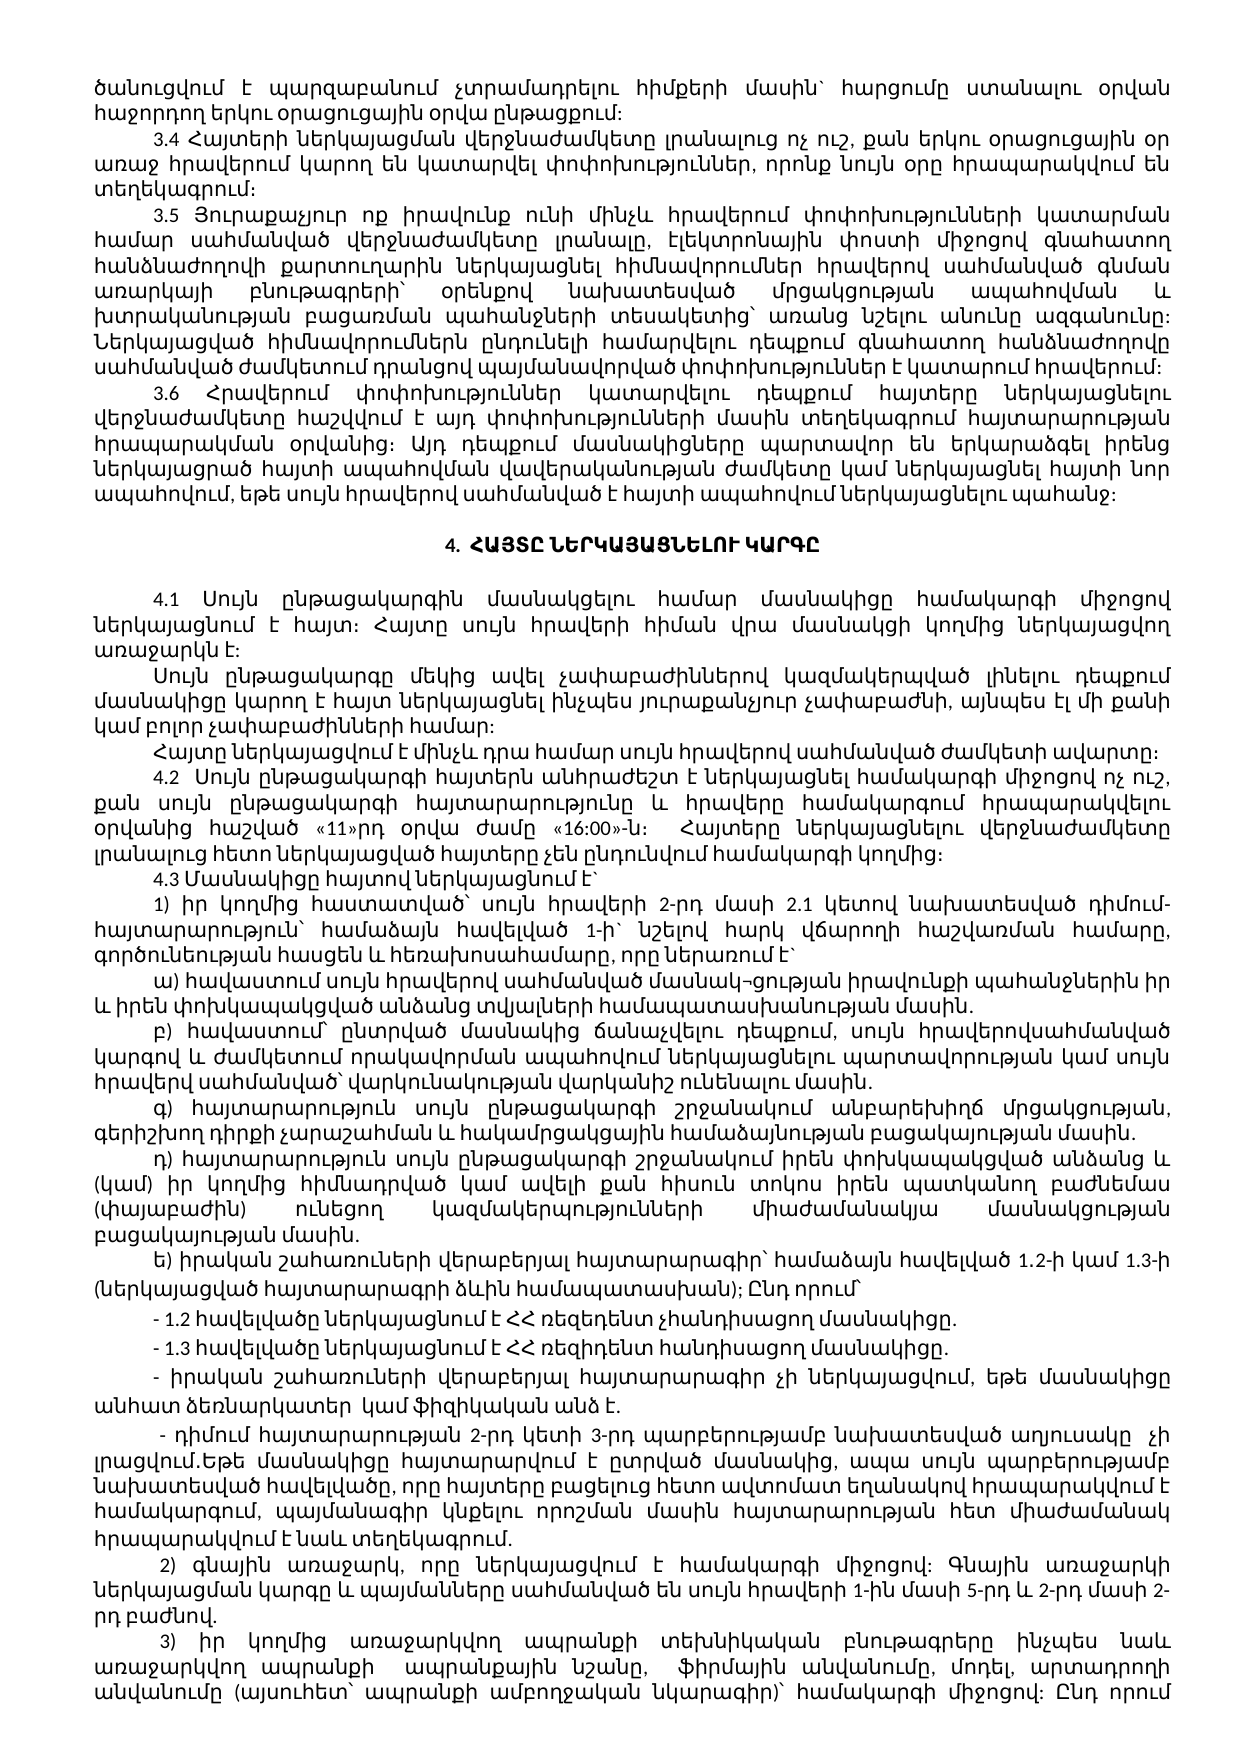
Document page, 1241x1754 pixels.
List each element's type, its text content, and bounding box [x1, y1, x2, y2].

text 4.3 Մասնակիցը հայտով ներկայացնում է` [94, 866, 1171, 892]
text 2) գնային առաջարկ, որը ներկայացվում է համակարգի միջոցով: Գնային առաջարկի ներկայացման կարգը և պայմանները սահմանված են սույն հրավերի 1-ին մասի 5-րդ և 2-րդ մասի 2-րդ բաժնով. [94, 1552, 1171, 1628]
text բ) հավաստում՝ ընտրված մասնակից ճանաչվելու դեպքում, սույն հրավերովսահմանված կարգով և ժամկետում որակավորման ապահովում ներկայացնելու պարտավորության կամ սույն հրավերվ սահմանված՝ վարկունակության վարկանիշ ունենալու մասին. [94, 1019, 1171, 1095]
text դ) հայտարարություն սույն ընթացակարգի շրջանակում իրեն փոխկապակցված անձանց և (կամ) իր կողմից հիմնադրված կամ ավելի քան հիսուն տոկոս իրեն պատկանող բաժնեմաս (փայաբաժին) ունեցող կազմակերպությունների միաժամանակյա մասնակցության բացակայության մասին. [94, 1146, 1171, 1247]
text գ) հայտարարություն սույն ընթացակարգի շրջանակում անբարեխիղճ մրցակցության, գերիշխող դիրքի չարաշահման և հակամրցակցային համաձայնության բացակայության մասին. [94, 1095, 1171, 1146]
text ա) հավաստում սույն հրավերով սահմանված մասնակ¬ցության իրավունքի պահանջներին իր և իրեն փոխկապակցված անձանց տվյալների համապատասխանության մասին. [94, 968, 1171, 1019]
text - 1.3 հավելվածը ներկայացնում է ՀՀ ռեզիդենտ հանդիսացող մասնակիցը. [94, 1335, 1171, 1360]
text - իրական շահառուների վերաբերյալ հայտարարագիր չի ներկայացվում, եթե մասնակիցը անհատ ձեռնարկատեր կամ ֆիզիկական անձ է. [94, 1364, 1171, 1419]
text 3.6 Հրավերում փոփոխություններ կատարվելու դեպքում հայտերը ներկայացնելու վերջնաժամկետը հաշվվում է այդ փոփոխությունների մասին տեղեկագրում հայտարարության հրապարակման օրվանից։ Այդ դեպքում մասնակիցները պարտավոր են երկարաձգել իրենց ներկայացրած հայտի ապահովման վավերականության ժամկետը կամ ներկայացնել հայտի նոր ապահովում, եթե սույն հրավերով սահմանված է հայտի ապահովում ներկայացնելու պահանջ: [94, 380, 1171, 507]
text 4.1 Սույն ընթացակարգին մասնակցելու համար մասնակիցը համակարգի միջոցով ներկայացնում է հայտ։ Հայտը սույն հրավերի հիման վրա մասնակցի կողմից ներկայացվող առաջարկն է: [94, 587, 1171, 663]
text - դիմում հայտարարության 2-րդ կետի 3-րդ պարբերությամբ նախատեսված աղյուսակը չի լրացվում․Եթե մասնակիցը հայտարարվում է ըտրված մասնակից, ապա սույն պարբերությամբ նախատեսված հավելվածը, որը հայտերը բացելուց հետո ավտոմատ եղանակով հրապարակվում է համակարգում, պայմանագիր կնքելու որոշման մասին հայտարարության հետ միաժամանակ հրապարակվում է նաև տեղեկագրում. [94, 1422, 1171, 1552]
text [94, 1628, 1171, 1705]
text 1) իր կողմից հաստատված՝ սույն հրավերի 2-րդ մասի 2.1 կետով նախատեսված դիմում-հայտարարություն՝ համաձայն հավելված 1-ի` նշելով հարկ վճարողի հաշվառման համարը, գործունեության հասցեն և հեռախոսահամարը, որը ներառում է` [94, 892, 1171, 968]
text 4. ՀԱՅՏԸ ՆԵՐԿԱՅԱՑՆԵԼՈՒ ԿԱՐԳԸ [94, 532, 1171, 558]
text 3.4 Հայտերի ներկայացման վերջնաժամկետը լրանալուց ոչ ուշ, քան երկու օրացուցային օր առաջ հրավերում կարող են կատարվել փոփոխություններ, որոնք նույն օրը հրապարակվում են տեղեկագրում։ [94, 126, 1171, 202]
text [94, 75, 1171, 126]
text ե) իրական շահառուների վերաբերյալ հայտարարագիր՝ համաձայն հավելված 1․2-ի կամ 1.3-ի (ներկայացված հայտարարագրի ձևին համապատասխան); Ընդ որում՝ [94, 1247, 1171, 1302]
text - 1.2 հավելվածը ներկայացնում է ՀՀ ռեզեդենտ չհանդիսացող մասնակիցը. [94, 1306, 1171, 1331]
text 4.2 Սույն ընթացակարգի հայտերն անհրաժեշտ է ներկայացնել համակարգի միջոցով ոչ ուշ, քան սույն ընթացակարգի հայտարարությունը և հրավերը համակարգում հրապարակվելու օրվանից հաշված «11»րդ օրվա ժամը «16:00»-ն։ Հայտերը ներկայացնելու վերջնաժամկետը լրանալուց հետո ներկայացված հայտերը չեն ընդունվում համակարգի կողմից։ [94, 764, 1171, 866]
text 3.5 Յուրաքաչյուր ոք իրավունք ունի մինչև հրավերում փոփոխությունների կատարման համար սահմանված վերջնաժամկետը լրանալը, էլեկտրոնային փոստի միջոցով գնահատող հանձնաժողովի քարտուղարին ներկայացնել հիմնավորումներ հրավերով սահմանված գնման առարկայի բնութագրերի՝ օրենքով նախատեսված մրցակցության ապահովման և խտրականության բացառման պահանջների տեսակետից՝ առանց նշելու անունը ազգանունը: Ներկայացված հիմնավորումներն ընդունելի համարվելու դեպքում գնահատող հանձնաժողովը սահմանված ժամկետում դրանցով պայմանավորված փոփոխություններ է կատարում հրավերում: [94, 202, 1171, 380]
text Սույն ընթացակարգը մեկից ավել չափաբաժիններով կազմակերպված լինելու դեպքում մասնակիցը կարող է հայտ ներկայացնել ինչպես յուրաքանչյուր չափաբաժնի, այնպես էլ մի քանի կամ բոլոր չափաբաժինների համար: [94, 663, 1171, 739]
text Հայտը ներկայացվում է մինչև դրա համար սույն հրավերով սահմանված ժամկետի ավարտը։ [94, 739, 1171, 764]
